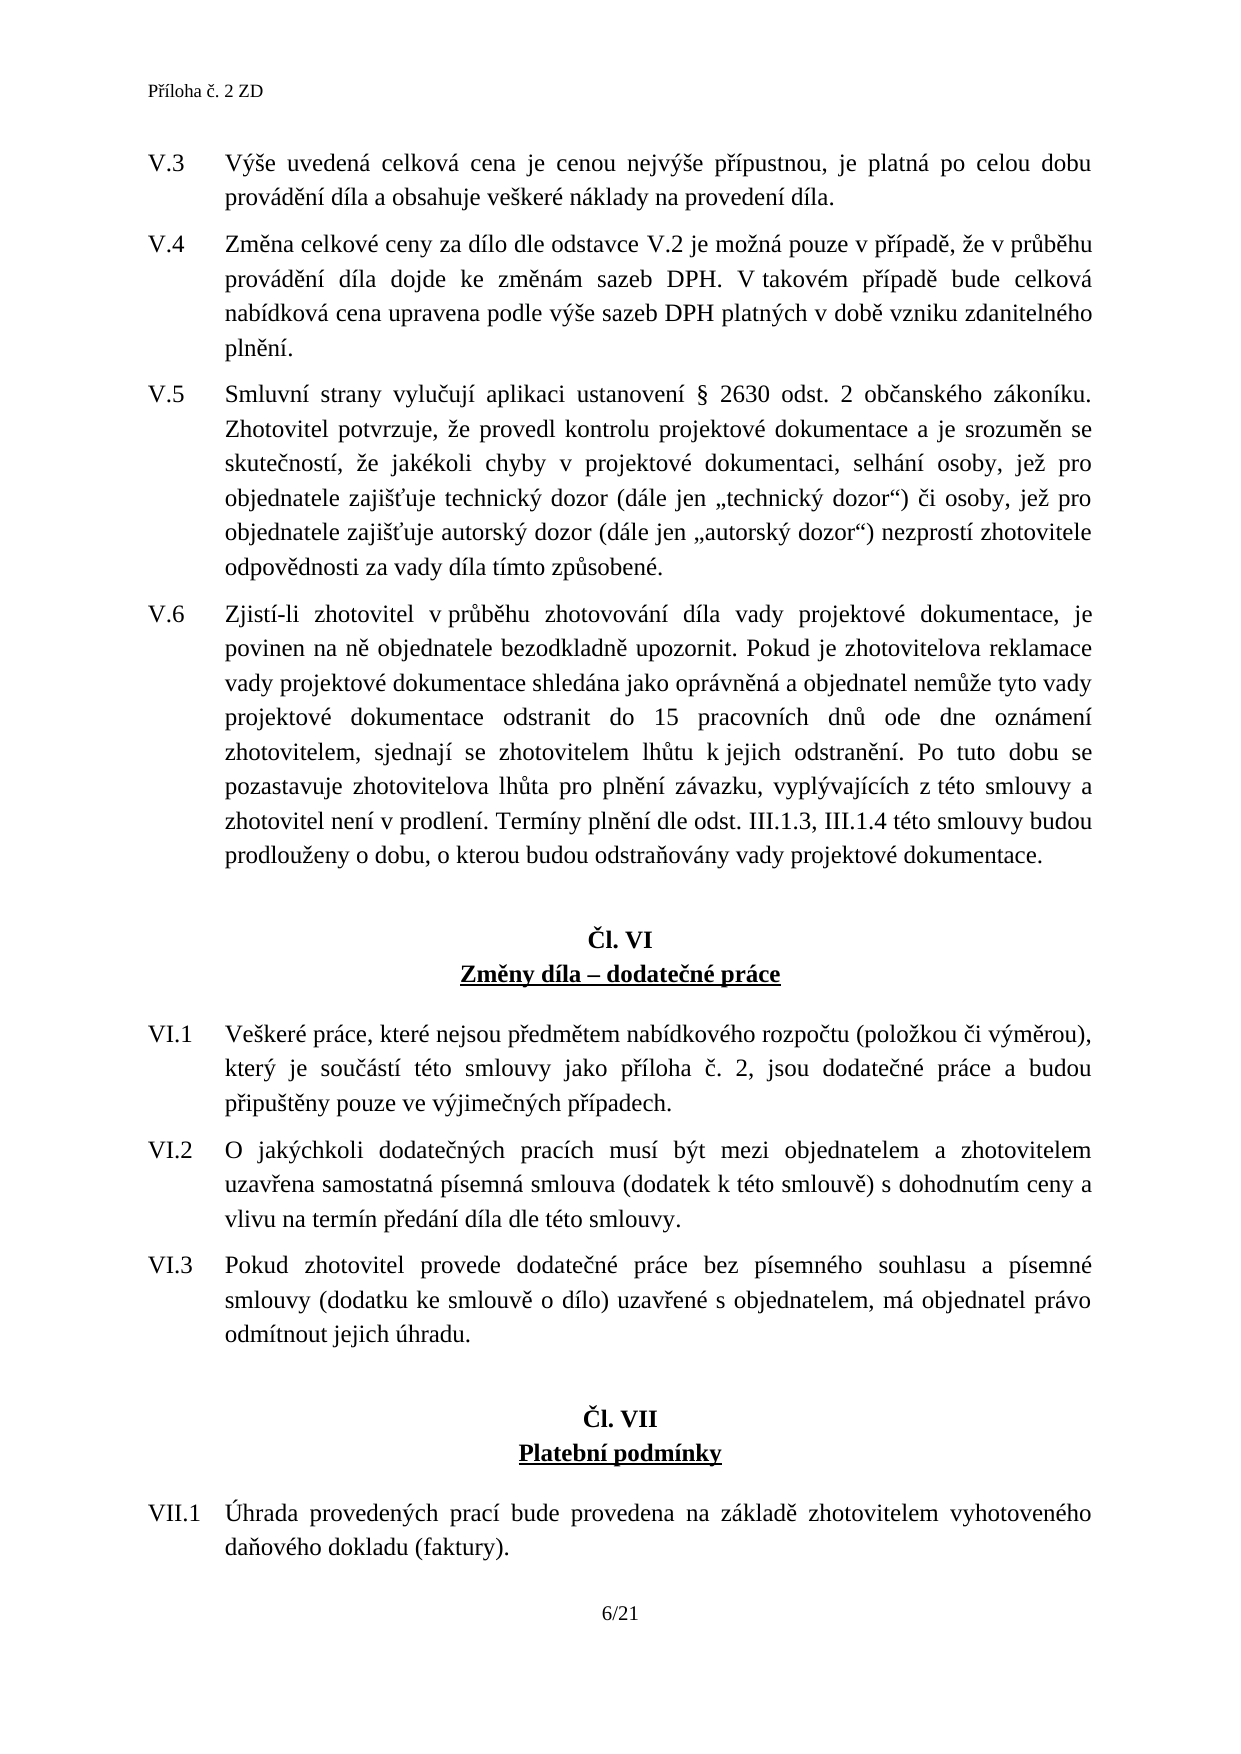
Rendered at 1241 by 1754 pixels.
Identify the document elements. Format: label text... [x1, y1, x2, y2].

list Veškeré práce, které nejsou předmětem nabídkového rozpočtu (položkou či výměrou), který je součástí této smlouvy jako příloha č. 2, jsou dodatečné práce a budou připuštěny pouze ve výjimečných případech. [148, 1019, 1092, 1116]
list Pokud zhotovitel provede dodatečné práce bez písemného souhlasu a písemné smlouvy (dodatku ke smlouvě o dílo) uzavřené s objednatelem, má objednatel právo odmítnout jejich úhradu. [148, 1251, 1092, 1348]
text Platební podmínky [148, 1404, 1092, 1467]
list Výše uvedená celková cena je cenou nejvýše přípustnou, je platná po celou dobu provádění díla a obsahuje veškeré náklady na provedení díla. [148, 148, 1092, 211]
list Úhrada provedených prací bude provedena na základě zhotovitelem vyhotoveného daňového dokladu (faktury). [148, 1498, 1092, 1561]
list O jakýchkoli dodatečných pracích musí být mezi objednatelem a zhotovitelem uzavřena samostatná písemná smlouva (dodatek k této smlouvě) s dohodnutím ceny a vlivu na termín předání díla dle této smlouvy. [148, 1135, 1092, 1232]
text Změny díla – dodatečné práce [148, 925, 1092, 988]
list Smluvní strany vylučují aplikaci ustanovení § 2630 odst. 2 občanského zákoníku. Zhotovitel potvrzuje, že provedl kontrolu projektové dokumentace a je srozuměn se skutečností, že jakékoli chyby v projektové dokumentaci, selhání osoby, jež pro objednatele zajišťuje technický dozor (dále jen „technický dozor“) či osoby, jež pro objednatele zajišťuje autorský dozor (dále jen „autorský dozor“) nezprostí zhotovitele odpovědnosti za vady díla tímto způsobené. [148, 379, 1092, 581]
